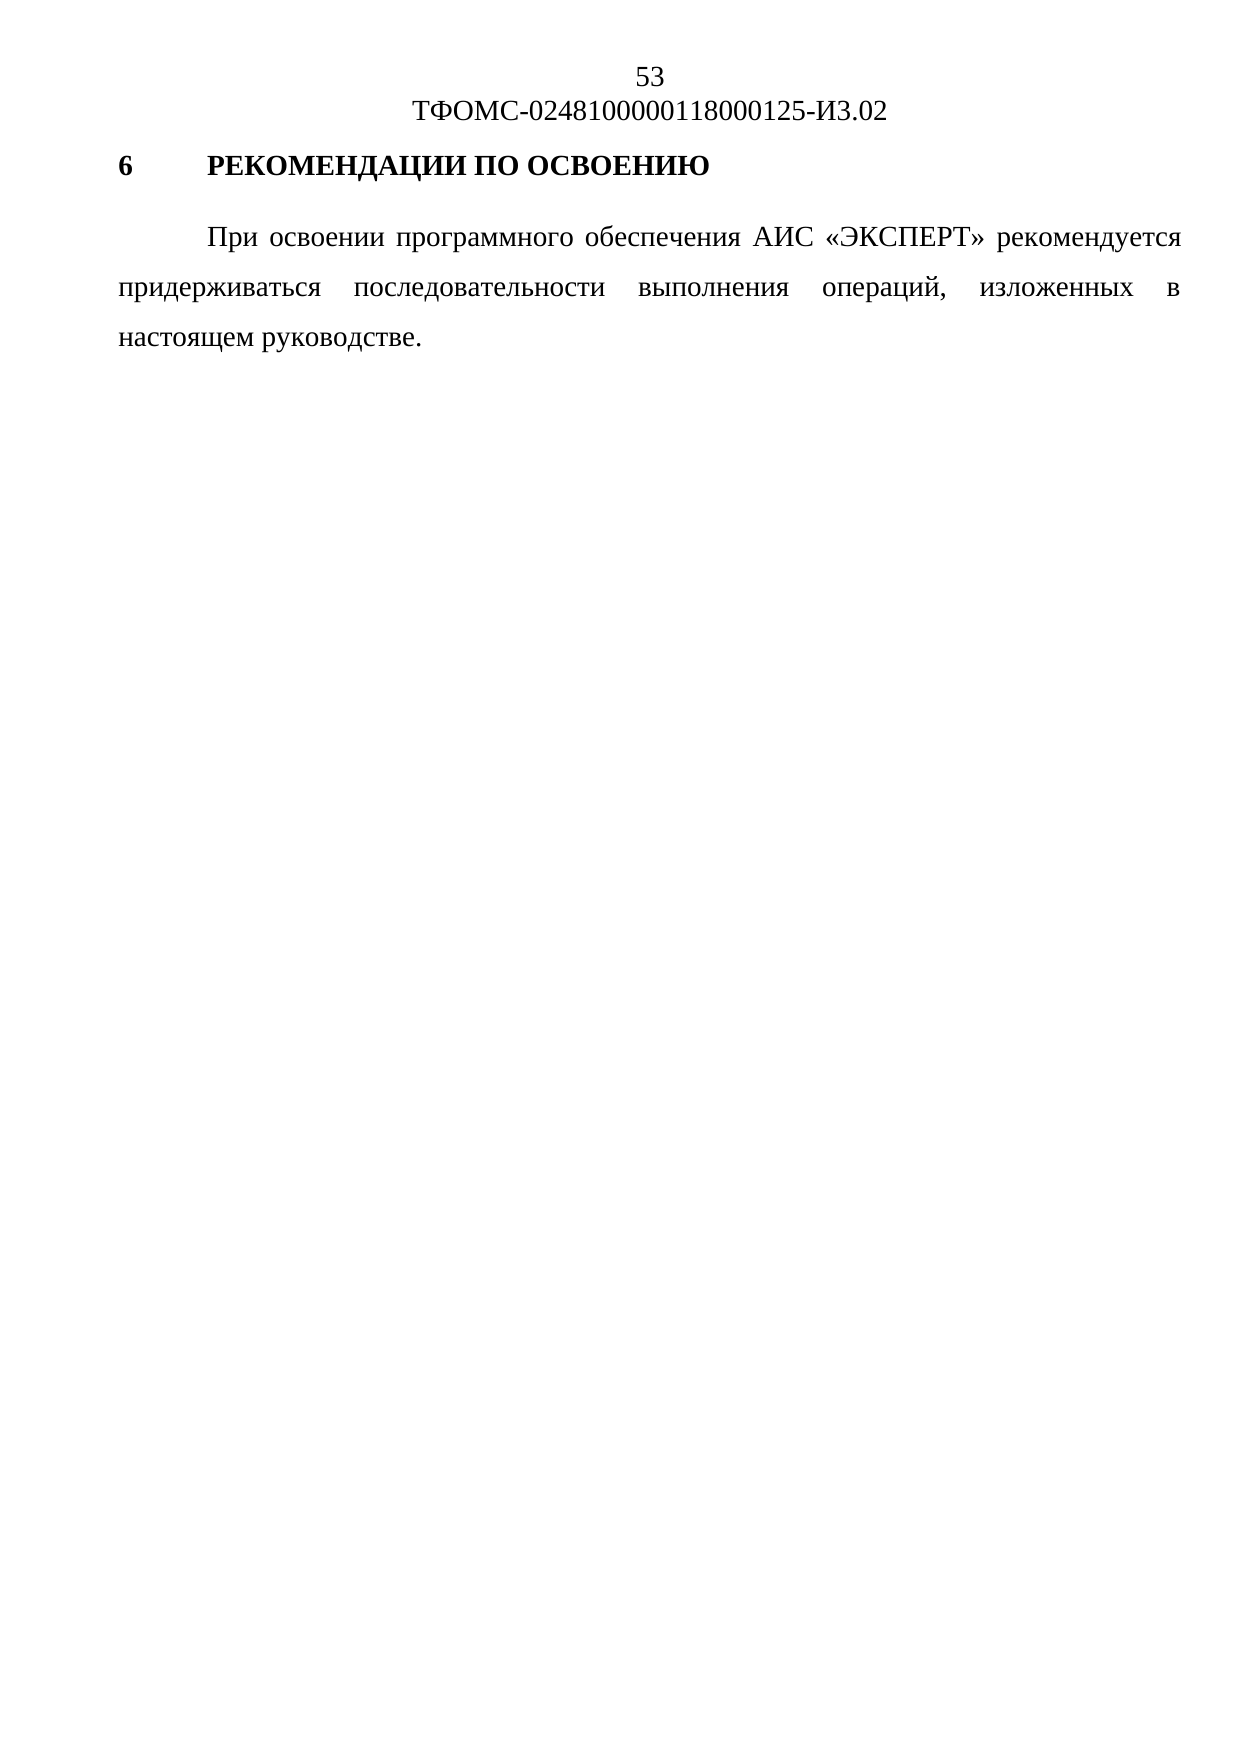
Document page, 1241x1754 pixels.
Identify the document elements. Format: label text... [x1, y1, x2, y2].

subtitle Рекомендации по освоению [118, 148, 1181, 181]
text При освоении программного обеспечения рекомендуется придерживаться последовательности выполнения операций, изложенных в настоящем руководстве. [118, 219, 1181, 353]
